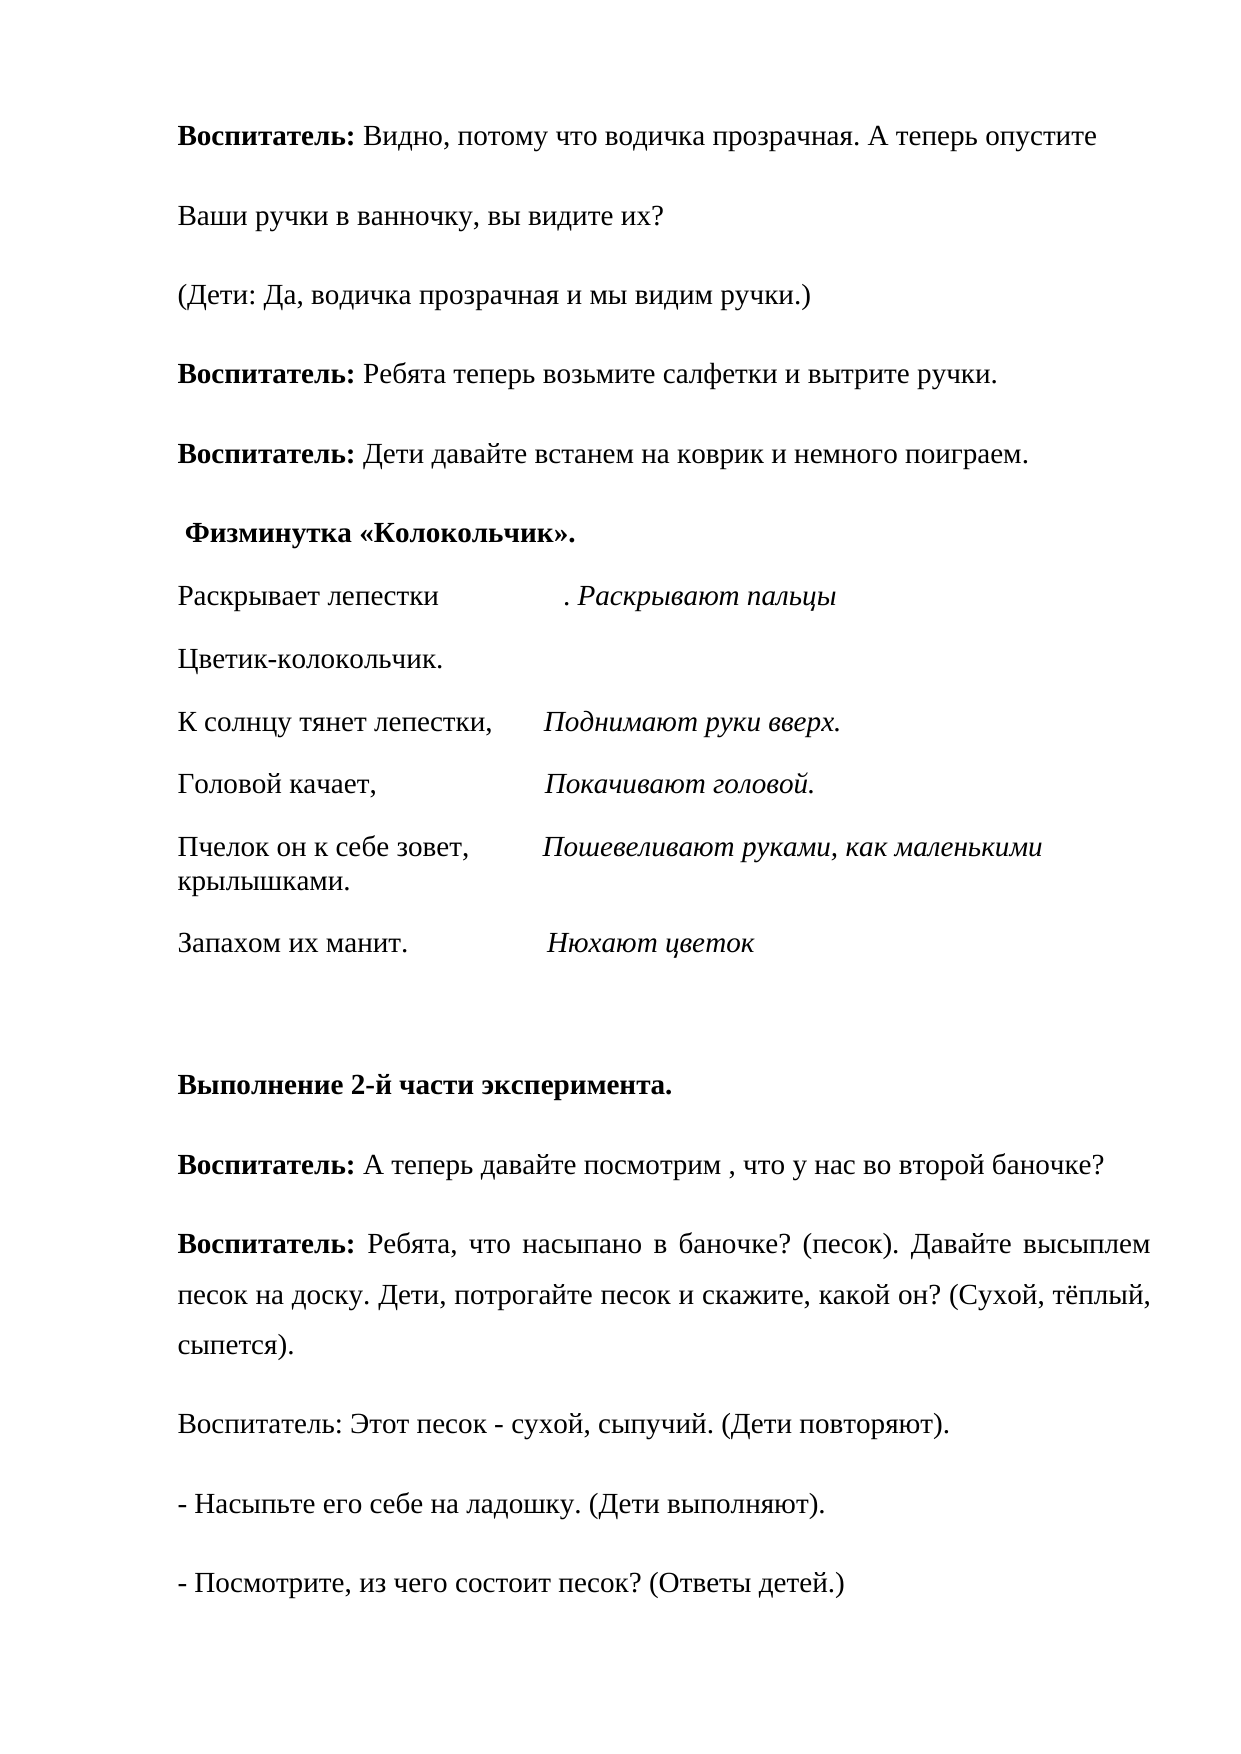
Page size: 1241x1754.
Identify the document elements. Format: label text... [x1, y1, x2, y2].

text К солнцу тянет лепестки, Поднимают руки вверх. [177, 704, 1152, 737]
text Головой качает, Покачивают головой. [177, 766, 1152, 800]
text Воспитатель: Ребята теперь возьмите салфетки и вытрите ручки. [177, 357, 1152, 390]
text (Дети: Да, водичка прозрачная и мы видим ручки.) [177, 277, 1152, 311]
text Воспитатель: Видно, потому что водичка прозрачная. А теперь опустите [177, 118, 1152, 152]
text Воспитатель: Этот песок - сухой, сыпучий. (Дети повторяют). [177, 1407, 1152, 1440]
text Ваши ручки в ванночку, вы видите их? [177, 198, 1152, 231]
text Пчелок он к себе зовет, Пошевеливают руками, как маленькими крылышками. [177, 829, 1152, 896]
text Выполнение 2-й части эксперимента. [177, 1067, 1152, 1101]
text Воспитатель: А теперь давайте посмотрим , что у нас во второй баночке? [177, 1147, 1152, 1181]
text Воспитатель: Ребята, что насыпано в баночке? (песок). Давайте высыплем песок на доску. Дети, потрогайте песок и скажите, какой он? (Сухой, тёплый, сыпется). [177, 1226, 1152, 1361]
text Цветик-колокольчик. [177, 641, 1152, 674]
text - Посмотрите, из чего состоит песок? (Ответы детей.) [177, 1566, 1152, 1599]
text Раскрывает лепестки . Раскрывают пальцы [177, 578, 1152, 612]
text Воспитатель: Дети давайте встанем на коврик и немного поиграем. [177, 436, 1152, 469]
text Физминутка «Колокольчик». [177, 516, 1152, 549]
text - Насыпьте его себе на ладошку. (Дети выполняют). [177, 1486, 1152, 1519]
text Запахом их манит. Нюхают цветок [177, 925, 1152, 959]
